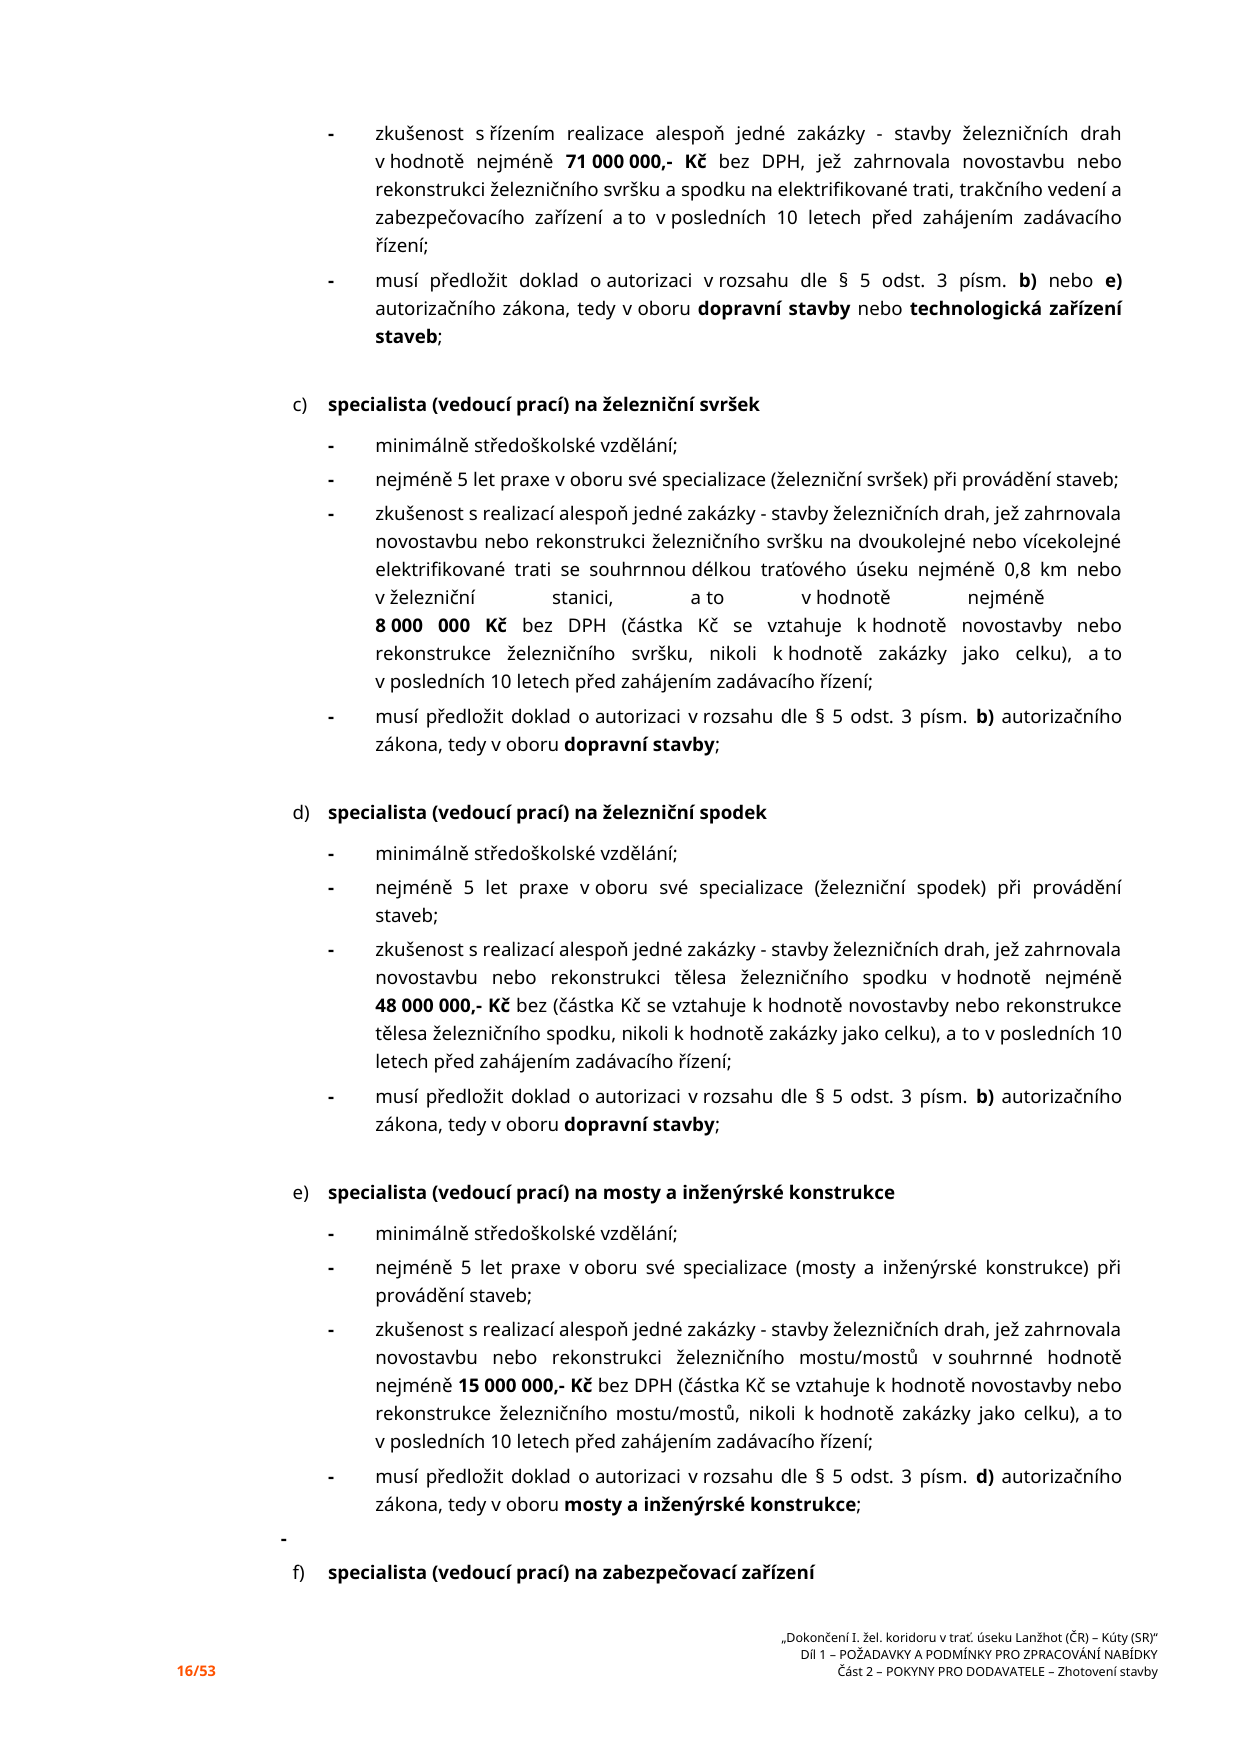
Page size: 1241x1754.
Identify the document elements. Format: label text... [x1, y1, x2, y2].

text zkušenost s realizací alespoň jedné zakázky - stavby železničních drah, jež zahrnovala novostavbu nebo rekonstrukci tělesa železničního spodku v hodnotě nejméně 48 000 000,- Kč bez (částka Kč se vztahuje k hodnotě novostavby nebo rekonstrukce tělesa železničního spodku, nikoli k hodnotě zakázky jako celku), a to v posledních 10 letech před zahájením zadávacího řízení; [328, 937, 1122, 1074]
text specialista (vedoucí prací) na mosty a inženýrské konstrukce [292, 1179, 1122, 1205]
text zkušenost s řízením realizace alespoň jedné zakázky - stavby železničních drah v hodnotě nejméně 71 000 000,- Kč bez DPH, jež zahrnovala novostavbu nebo rekonstrukci železničního svršku a spodku na elektrifikované trati, trakčního vedení a zabezpečovacího zařízení a to v posledních 10 letech před zahájením zadávacího řízení; [328, 121, 1122, 258]
text zkušenost s realizací alespoň jedné zakázky - stavby železničních drah, jež zahrnovala novostavbu nebo rekonstrukci železničního svršku na dvoukolejné nebo vícekolejné elektrifikované trati se souhrnnou délkou traťového úseku nejméně 0,8 km nebo v železniční stanici, a to v hodnotě nejméně 8 000 000 Kč bez DPH (částka Kč se vztahuje k hodnotě novostavby nebo rekonstrukce železničního svršku, nikoli k hodnotě zakázky jako celku), a to v posledních 10 letech před zahájením zadávacího řízení; [328, 501, 1122, 694]
text nejméně 5 let praxe v oboru své specializace (železniční spodek) při provádění staveb; [328, 874, 1122, 928]
text minimálně středoškolské vzdělání; [328, 432, 1122, 458]
text specialista (vedoucí prací) na železniční spodek [292, 799, 1122, 825]
text musí předložit doklad o autorizaci v rozsahu dle § 5 odst. 3 písm. b) autorizačního zákona, tedy v oboru dopravní stavby; [328, 703, 1122, 757]
text musí předložit doklad o autorizaci v rozsahu dle § 5 odst. 3 písm. b) autorizačního zákona, tedy v oboru dopravní stavby; [328, 1083, 1122, 1137]
text minimálně středoškolské vzdělání; [328, 840, 1122, 866]
text specialista (vedoucí prací) na železniční svršek [292, 392, 1122, 417]
text nejméně 5 let praxe v oboru své specializace (mosty a inženýrské konstrukce) při provádění staveb; [328, 1254, 1122, 1308]
text specialista (vedoucí prací) na zabezpečovací zařízení [292, 1559, 1122, 1585]
text nejméně 5 let praxe v oboru své specializace (železniční svršek) při provádění staveb; [328, 466, 1122, 492]
text minimálně středoškolské vzdělání; [328, 1220, 1122, 1246]
text musí předložit doklad o autorizaci v rozsahu dle § 5 odst. 3 písm. d) autorizačního zákona, tedy v oboru mosty a inženýrské konstrukce; [328, 1463, 1122, 1517]
text zkušenost s realizací alespoň jedné zakázky - stavby železničních drah, jež zahrnovala novostavbu nebo rekonstrukci železničního mostu/mostů v souhrnné hodnotě nejméně 15 000 000,- Kč bez DPH (částka Kč se vztahuje k hodnotě novostavby nebo rekonstrukce železničního mostu/mostů, nikoli k hodnotě zakázky jako celku), a to v posledních 10 letech před zahájením zadávacího řízení; [328, 1317, 1122, 1454]
